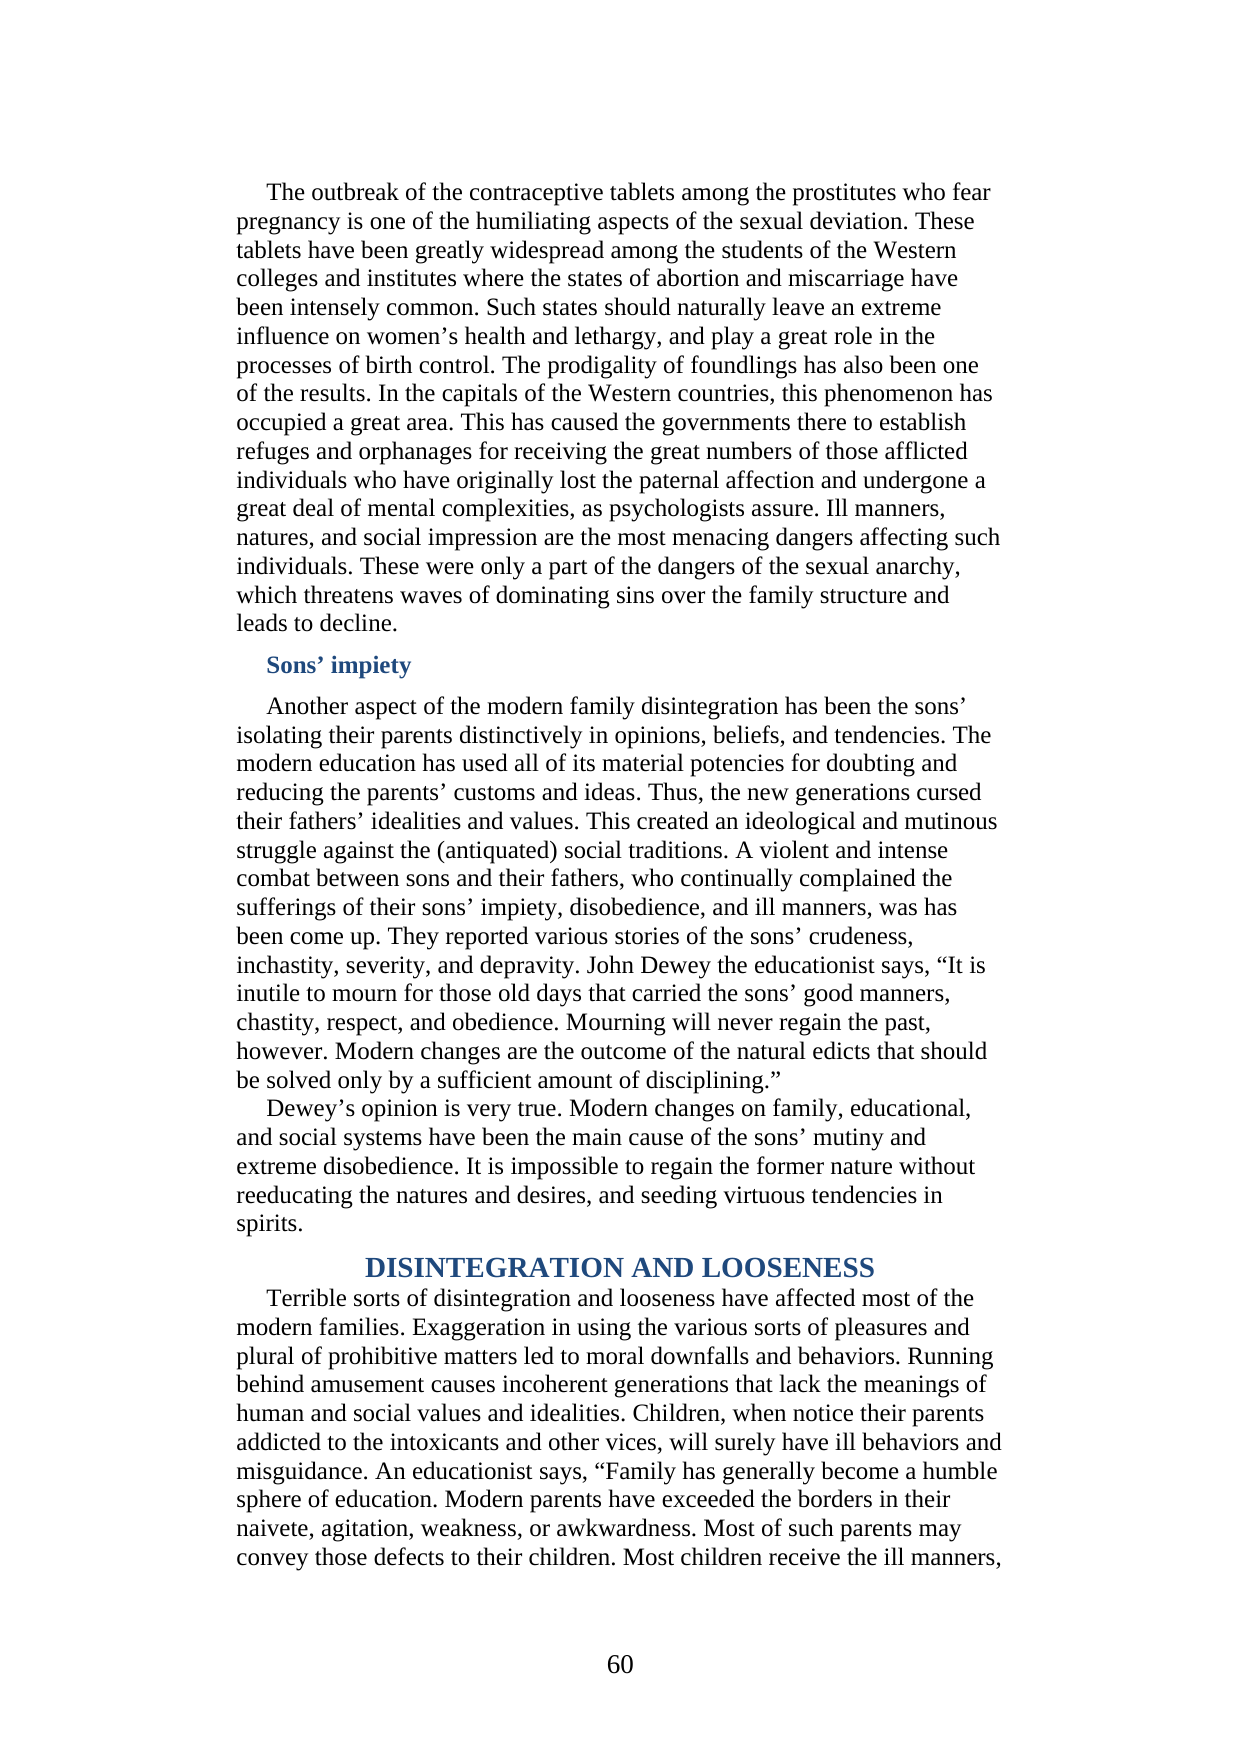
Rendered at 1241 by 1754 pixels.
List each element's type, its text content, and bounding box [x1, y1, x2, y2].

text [236, 1283, 1004, 1571]
subtitle DISINTEGRATION AND LOOSENESS [236, 1250, 1004, 1283]
subtitle Sons’ impiety [236, 650, 1004, 678]
text Dewey’s opinion is very true. Modern changes on family, educational, and social systems have been the main cause of the sons’ mutiny and extreme disobedience. It is impossible to regain the former nature without reeducating the natures and desires, and seeding virtuous tendencies in spirits. [236, 1093, 1004, 1237]
text Another aspect of the modern family disintegration has been the sons’ isolating their parents distinctively in opinions, beliefs, and tendencies. The modern education has used all of its material potencies for doubting and reducing the parents’ customs and ideas. Thus, the new generations cursed their fathers’ idealities and values. This created an ideological and mutinous struggle against the (antiquated) social traditions. A violent and intense combat between sons and their fathers, who continually complained the sufferings of their sons’ impiety, disobedience, and ill manners, was has been come up. They reported various stories of the sons’ crudeness, inchastity, severity, and depravity. John Dewey the educationist says, “It is inutile to mourn for those old days that carried the sons’ good manners, chastity, respect, and obedience. Mourning will never regain the past, however. Modern changes are the outcome of the natural edicts that should be solved only by a sufficient amount of disciplining.” [236, 691, 1004, 1093]
text The outbreak of the contraceptive tablets among the prostitutes who fear pregnancy is one of the humiliating aspects of the sexual deviation. These tablets have been greatly widespread among the students of the Western colleges and institutes where the states of abortion and miscarriage have been intensely common. Such states should naturally leave an extreme influence on women’s health and lethargy, and play a great role in the processes of birth control. The prodigality of foundlings has also been one of the results. In the capitals of the Western countries, this phenomenon has occupied a great area. This has caused the governments there to establish refuges and orphanages for receiving the great numbers of those afflicted individuals who have originally lost the paternal affection and undergone a great deal of mental complexities, as psychologists assure. Ill manners, natures, and social impression are the most menacing dangers affecting such individuals. These were only a part of the dangers of the sexual anarchy, which threatens waves of dominating sins over the family structure and leads to decline. [236, 177, 1004, 637]
